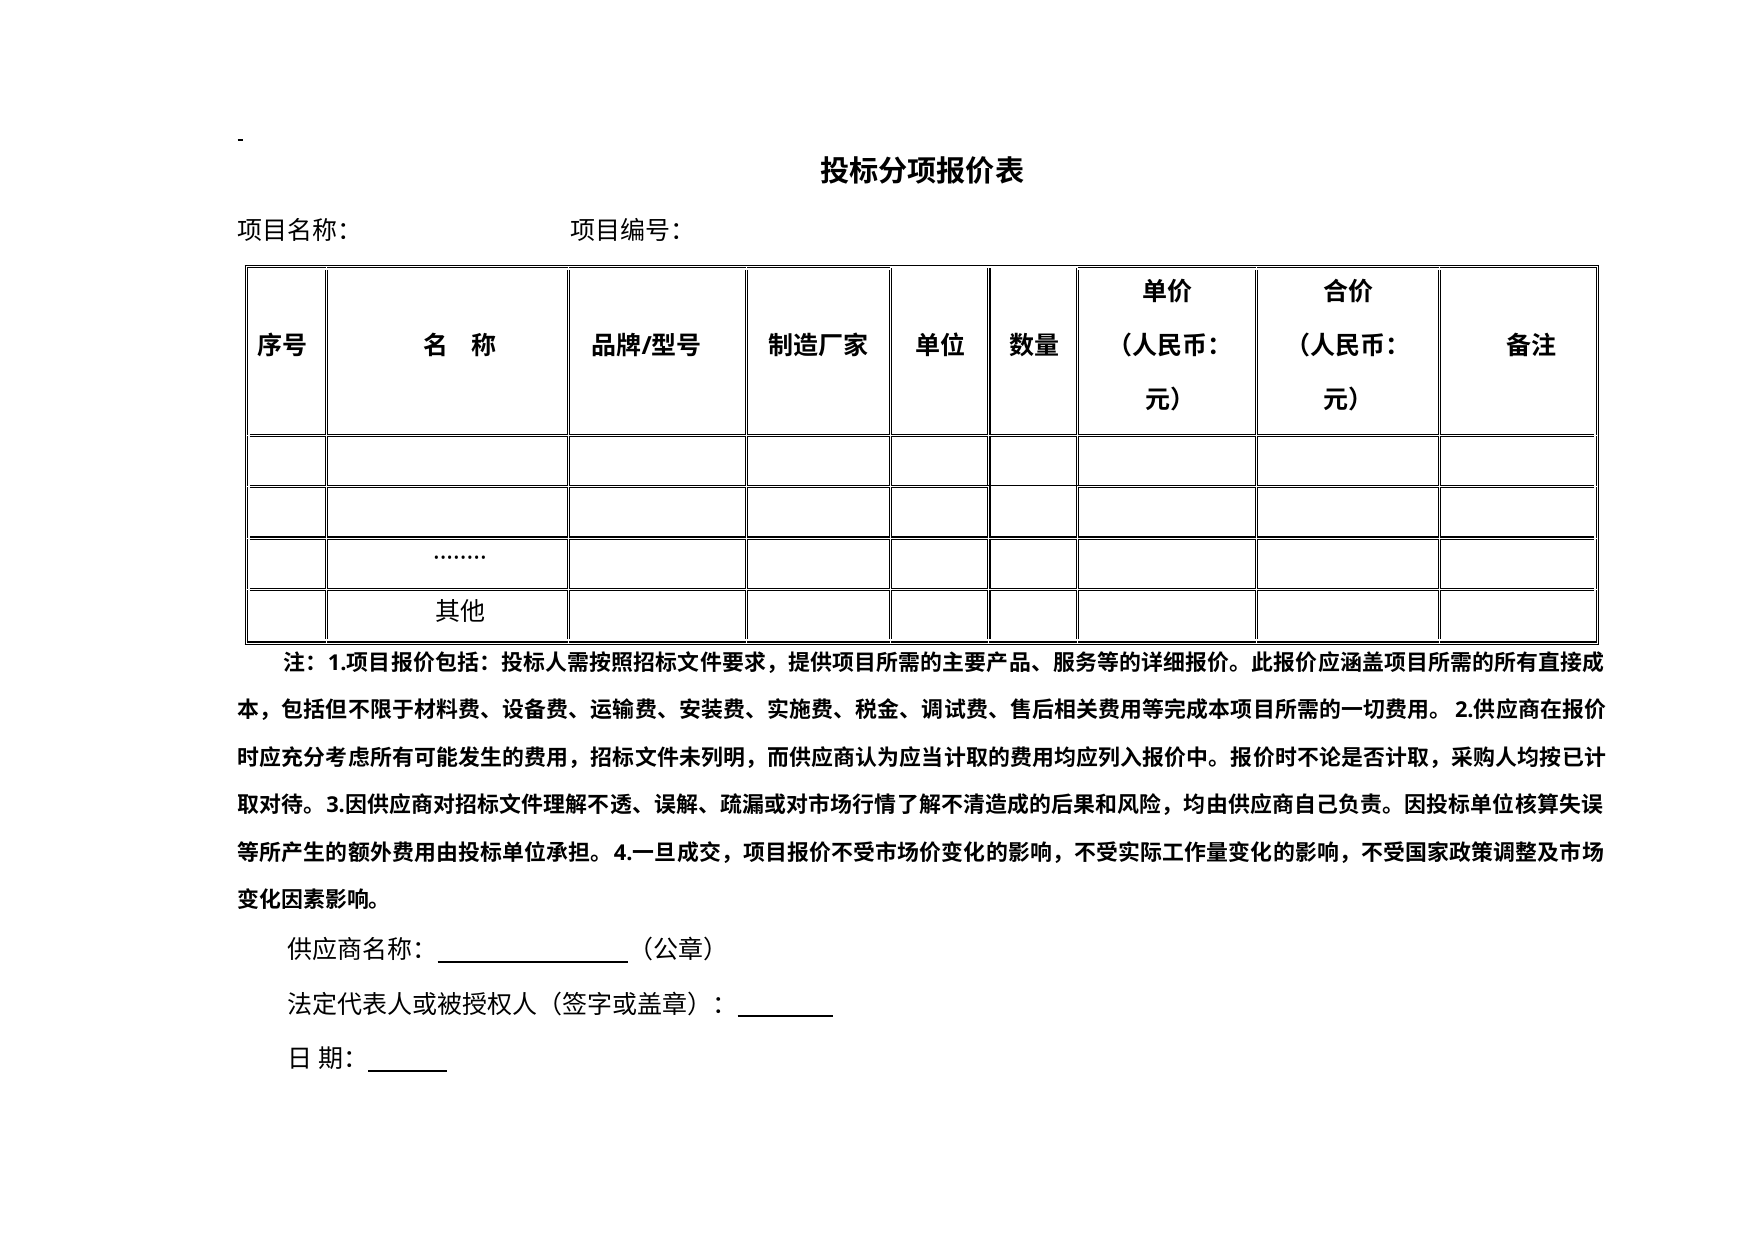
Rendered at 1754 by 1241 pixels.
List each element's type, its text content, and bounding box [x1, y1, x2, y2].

text 项目名称： 项目编号： [237, 211, 1606, 247]
table_cell [1439, 588, 1598, 641]
table_cell [1441, 536, 1596, 588]
table_header 单价 （人民币：元） [1078, 266, 1257, 433]
table_cell [568, 591, 746, 641]
table_cell [246, 588, 326, 641]
table_cell [1441, 434, 1596, 485]
table_cell [748, 488, 889, 536]
table_cell [748, 540, 889, 588]
table_cell [570, 540, 745, 588]
table_header 名 称 [326, 268, 568, 433]
table_cell [246, 485, 326, 536]
text 日 期： [237, 1039, 1606, 1075]
table_cell [748, 437, 889, 485]
table_header 品牌/型号 [568, 268, 746, 433]
table_cell [570, 488, 745, 536]
table_cell [989, 591, 1077, 641]
table_cell [891, 588, 989, 641]
table_cell [892, 437, 987, 485]
table_cell [1258, 437, 1438, 485]
table_cell [1079, 437, 1255, 485]
table_cell [248, 536, 325, 588]
table_cell [248, 434, 325, 485]
list 注：1.项目报价包括：投标人需按照招标文件要求，提供项目所需的主要产品、服务等的详细报价。此报价应涵盖项目所需的所有直接成本，包括但不限于材料费、设备费、运输费、安装费、实施费、税金、调试费、售后相关费用等完成本项目所需的一切费用。2.供应商在报价时应充分考虑所有可能发生的费用，招标文件未列明，而供应商认为应当计取的费用均应列入报价中。报价时不论是否计取，采购人均按已计取对待。3.因供应商对招标文件理解不透、误解、疏漏或对市场行情了解不清造成的后果和风险，均由供应商自己负责。因投标单位核算失误等所产生的额外费用由投标单位承担。4.一旦成交，项目报价不受市场价变化的影响，不受实际工作量变化的影响，不受国家政策调整及市场变化因素影响。 [237, 644, 1606, 914]
table_cell [1079, 540, 1255, 588]
table_cell [1078, 588, 1257, 641]
table_cell [1079, 488, 1255, 536]
table_cell [991, 540, 1076, 588]
table_cell [892, 540, 987, 588]
table_cell [991, 437, 1076, 485]
text 法定代表人或被授权人（签字或盖章）： [237, 984, 1606, 1021]
table_header 数量 [989, 266, 1077, 433]
table_cell [1257, 591, 1439, 641]
table_cell [746, 588, 891, 641]
table_header 备注 [1439, 268, 1596, 433]
table_cell [570, 437, 745, 485]
table_cell ········ [328, 540, 567, 588]
table_header 序号 [248, 268, 326, 433]
table_header 合价 （人民币：元） [1257, 268, 1439, 433]
table_cell [328, 488, 567, 536]
table_cell [892, 488, 987, 536]
table_header 单位 [891, 266, 989, 433]
table_cell [328, 437, 567, 485]
table_cell [1258, 488, 1438, 536]
table_cell [1258, 540, 1438, 588]
table_cell [991, 486, 1076, 536]
table_header 制造厂家 [746, 266, 891, 433]
table_cell 其他 [326, 591, 568, 641]
table_cell [1439, 485, 1598, 536]
list 投标分项报价表 [237, 147, 1606, 190]
text 供应商名称： （公章） [237, 930, 1606, 966]
